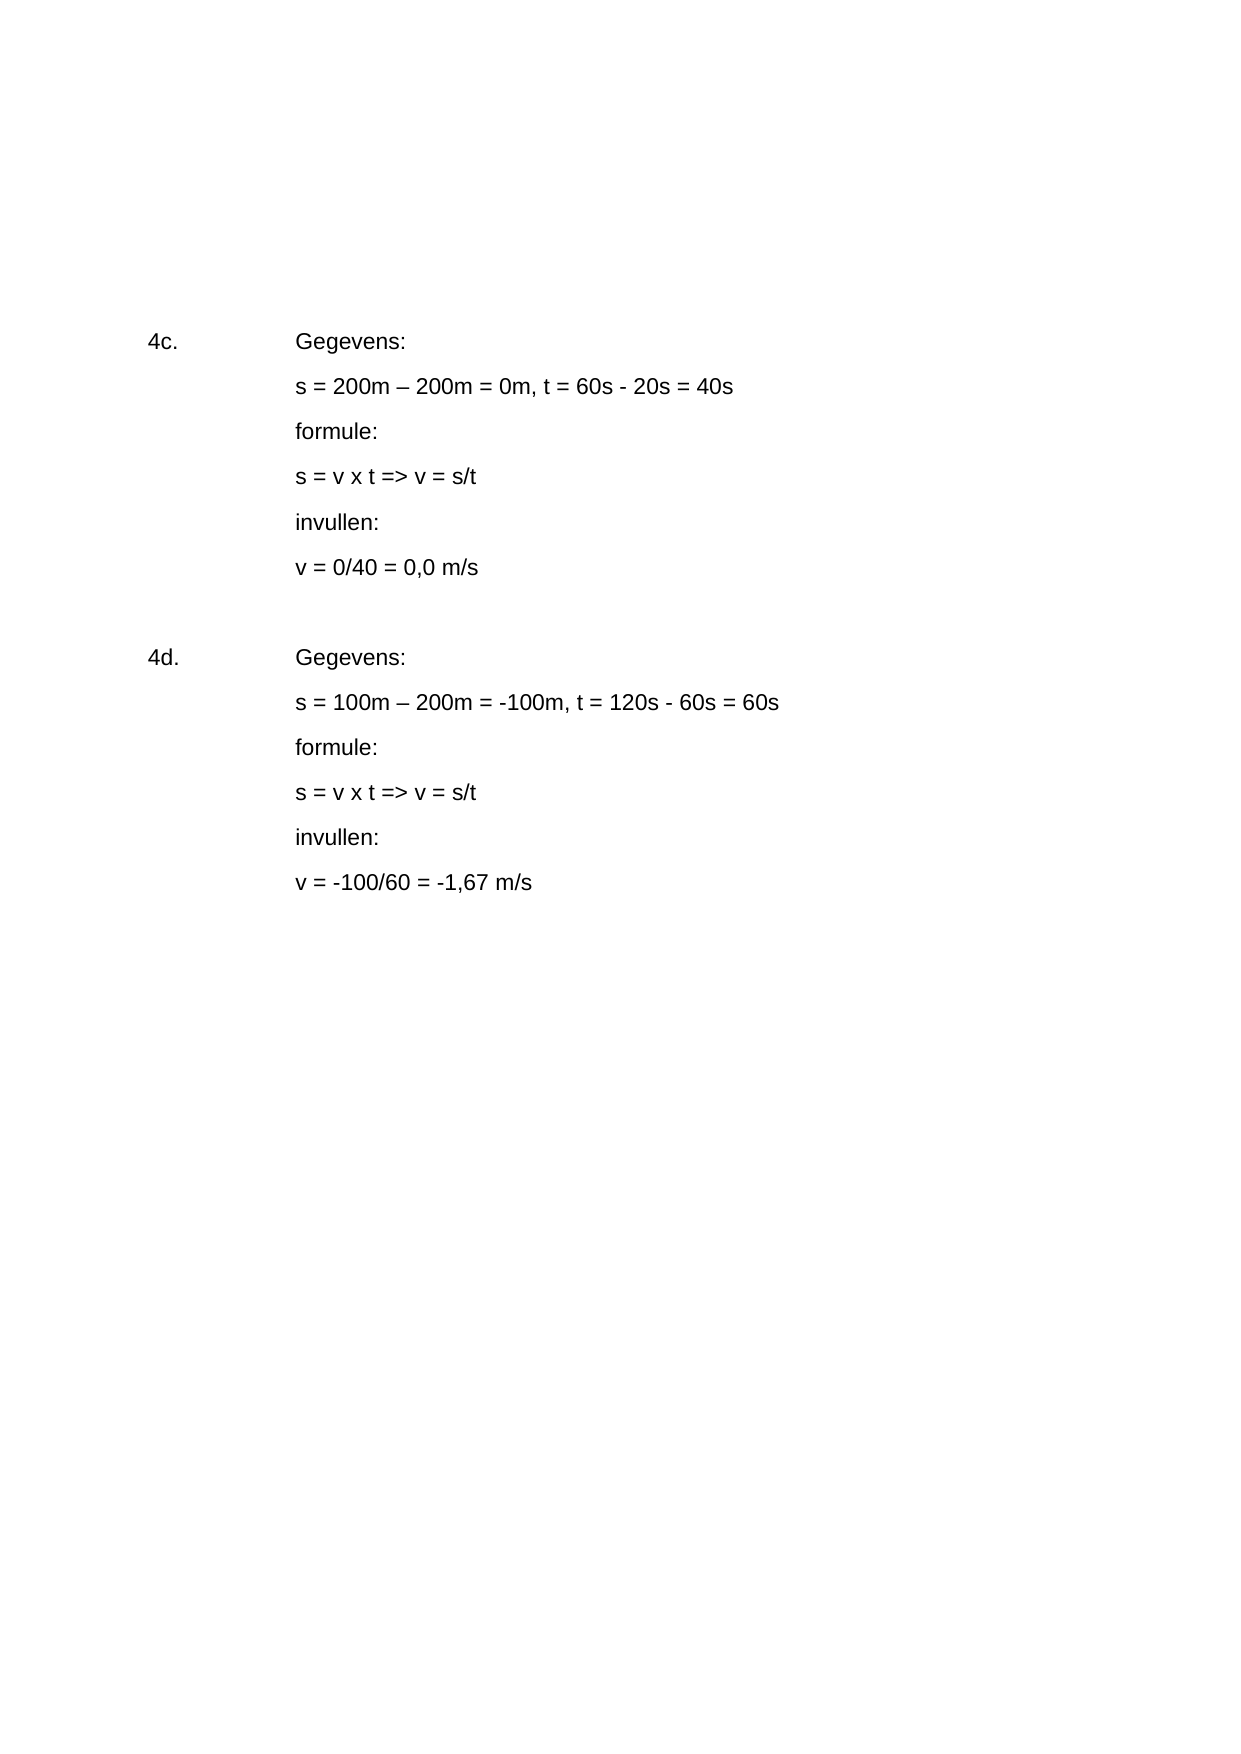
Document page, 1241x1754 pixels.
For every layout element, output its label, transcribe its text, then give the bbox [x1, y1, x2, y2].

text 4d. Gegevens: [148, 644, 1093, 670]
text v = -100/60 = -1,67 m/s [148, 869, 1093, 896]
text invullen: [148, 824, 1093, 851]
text s = 200m – 200m = 0m, t = 60s - 20s = 40s [148, 373, 1093, 399]
text v = 0/40 = 0,0 m/s [148, 553, 1093, 580]
text invullen: [148, 508, 1093, 535]
text s = v x t => v = s/t [148, 463, 1093, 490]
text formule: [148, 418, 1093, 444]
text s = v x t => v = s/t [148, 779, 1093, 805]
text 4c. Gegevens: [148, 328, 1093, 354]
text s = 100m – 200m = -100m, t = 120s - 60s = 60s [148, 689, 1093, 715]
text formule: [148, 734, 1093, 760]
